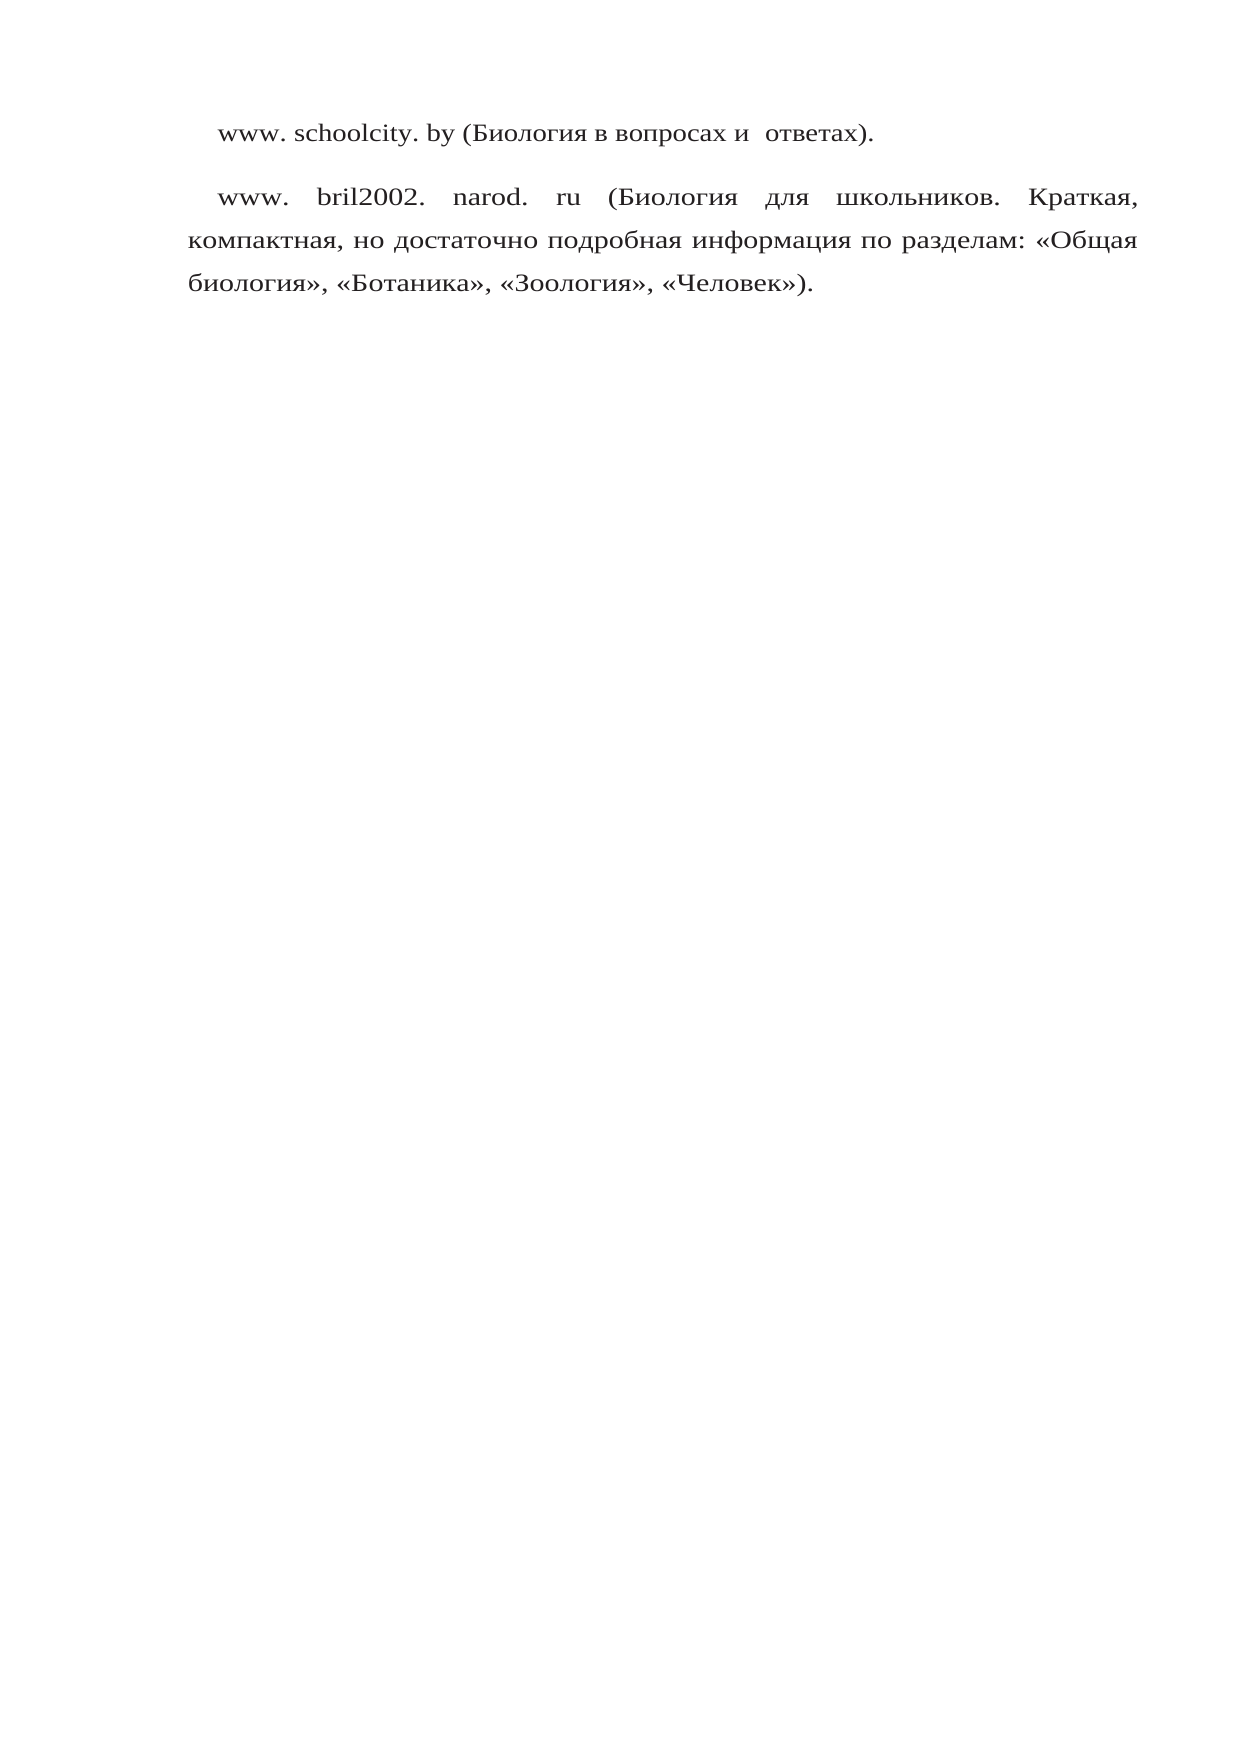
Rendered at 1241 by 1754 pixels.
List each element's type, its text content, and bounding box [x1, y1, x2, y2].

text www. bril2002. narod. ru (Биология для школьников. Краткая, компактная, но достаточно подробная информация по разделам: «Общая биология», «Ботаника», «Зоология», «Человек»). [188, 182, 1139, 297]
text www. schoolcity. by (Биология в вопросах и ответах). [217, 118, 1141, 147]
